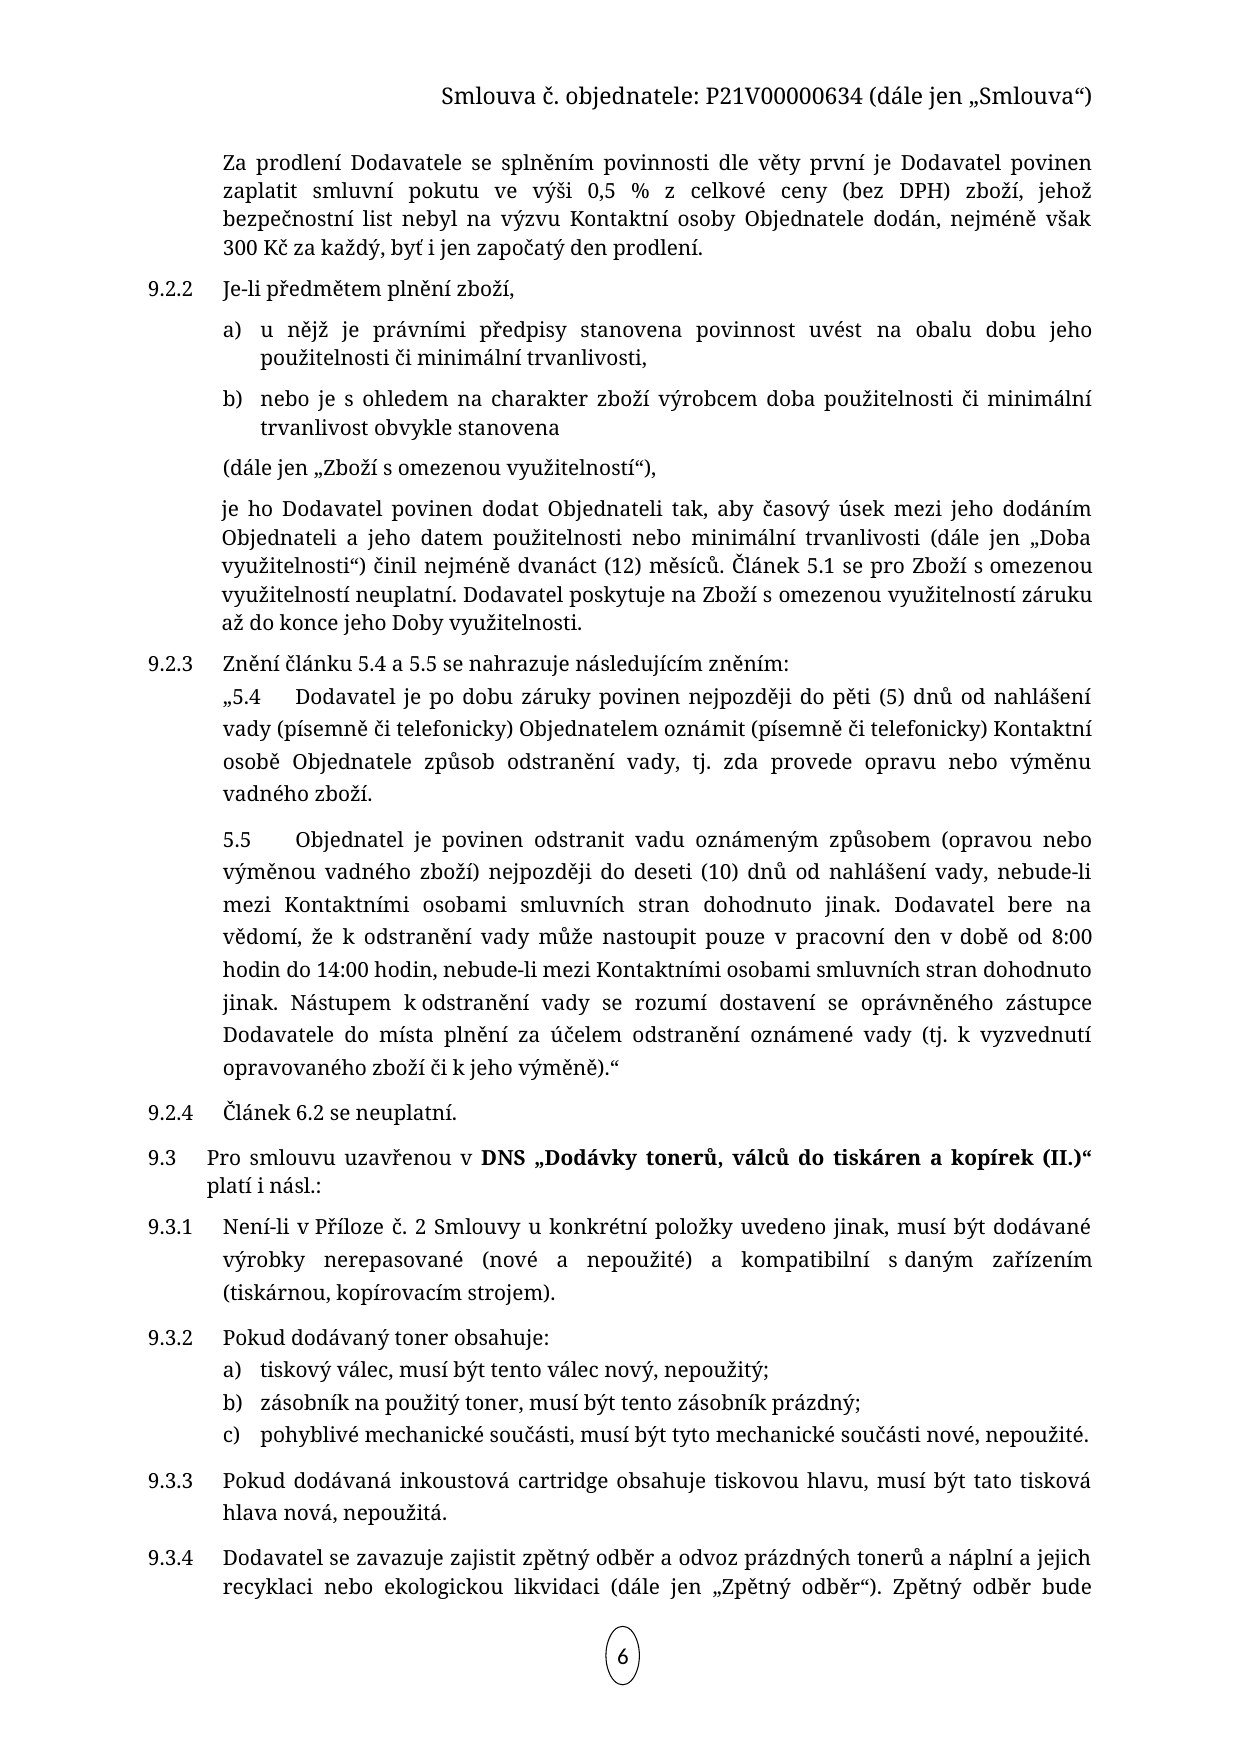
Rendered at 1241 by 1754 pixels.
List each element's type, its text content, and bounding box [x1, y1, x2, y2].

list Není-li v Příloze č. 2 Smlouvy u konkrétní položky uvedeno jinak, musí být dodávané výrobky nerepasované (nové a nepoužité) a kompatibilní s daným zařízením (tiskárnou, kopírovacím strojem). [148, 1212, 1093, 1306]
list „5.4 Dodavatel je po dobu záruky povinen nejpozději do pěti (5) dnů od nahlášení vady (písemně či telefonicky) Objednatelem oznámit (písemně či telefonicky) Kontaktní osobě Objednatele způsob odstranění vady, tj. zda provede opravu nebo výměnu vadného zboží. [223, 682, 1093, 808]
list Je-li předmětem plnění zboží, [148, 274, 1093, 302]
list nebo je s ohledem na charakter zboží výrobcem doba použitelnosti či minimální trvanlivost obvykle stanovena [223, 384, 1093, 441]
list pohyblivé mechanické součásti, musí být tyto mechanické součásti nové, nepoužité. [223, 1421, 1093, 1449]
list Pokud dodávaný toner obsahuje: [148, 1323, 1093, 1351]
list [148, 148, 1093, 261]
text je ho Dodavatel povinen dodat Objednateli tak, aby časový úsek mezi jeho dodáním Objednateli a jeho datem použitelnosti nebo minimální trvanlivosti (dále jen „Doba využitelnosti“) činil nejméně dvanáct (12) měsíců. Článek 5.1 se pro Zboží s omezenou využitelností neuplatní. Dodavatel poskytuje na Zboží s omezenou využitelností záruku až do konce jeho Doby využitelnosti. [221, 494, 1093, 637]
text (dále jen „Zboží s omezenou využitelností“), [223, 453, 1093, 482]
list zásobník na použitý toner, musí být tento zásobník prázdný; [223, 1388, 1093, 1416]
list u nějž je právními předpisy stanovena povinnost uvést na obalu dobu jeho použitelnosti či minimální trvanlivosti, [223, 315, 1093, 372]
list Znění článku 5.4 a 5.5 se nahrazuje následujícím zněním: [148, 649, 1093, 678]
list Pokud dodávaná inkoustová cartridge obsahuje tiskovou hlavu, musí být tato tisková hlava nová, nepoužitá. [148, 1466, 1093, 1527]
list Článek 6.2 se neuplatní. [148, 1098, 1093, 1126]
list Pro smlouvu uzavřenou v DNS „Dodávky tonerů, válců do tiskáren a kopírek (II.)“ platí i násl.: [148, 1143, 1093, 1200]
list 5.5 Objednatel je povinen odstranit vadu oznámeným způsobem (opravou nebo výměnou vadného zboží) nejpozději do deseti (10) dnů od nahlášení vady, nebude-li mezi Kontaktními osobami smluvních stran dohodnuto jinak. Dodavatel bere na vědomí, že k odstranění vady může nastoupit pouze v pracovní den v době od 8:00 hodin do 14:00 hodin, nebude-li mezi Kontaktními osobami smluvních stran dohodnuto jinak. Nástupem k odstranění vady se rozumí dostavení se oprávněného zástupce Dodavatele do místa plnění za účelem odstranění oznámené vady (tj. k vyzvednutí opravovaného zboží či k jeho výměně).“ [223, 825, 1093, 1081]
list tiskový válec, musí být tento válec nový, nepoužitý; [223, 1355, 1093, 1384]
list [148, 1543, 1093, 1600]
